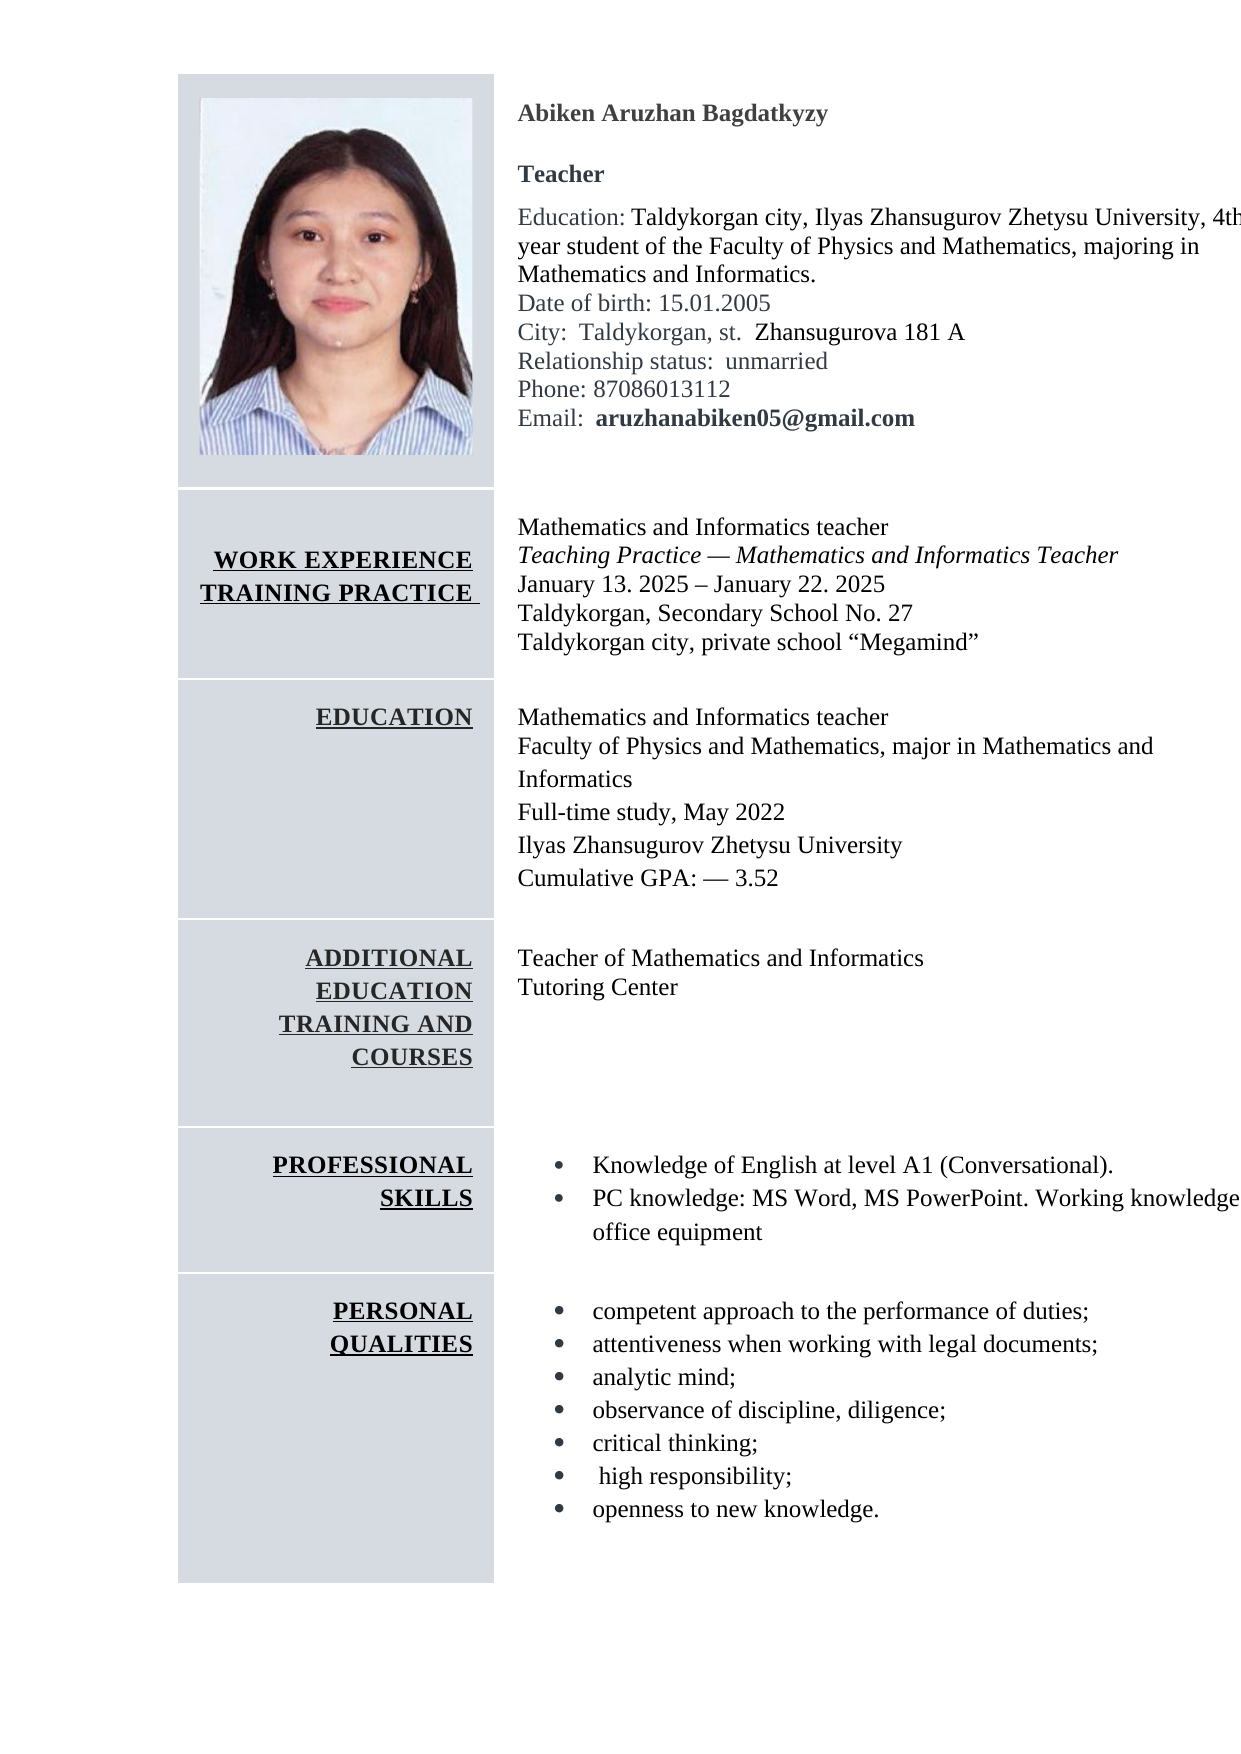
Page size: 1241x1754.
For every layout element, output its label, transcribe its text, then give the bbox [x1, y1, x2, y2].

table_cell competent approach to the performance of duties; attentiveness when working with legal documents; analytic mind; observance of discipline, diligence; critical thinking; high responsibility; openness to new knowledge. [496, 1274, 1239, 1583]
table_cell EDUCATION [178, 680, 494, 918]
table_cell PROFESSIONAL SKILLS [178, 1128, 494, 1272]
table_cell PERSONAL QUALITIES [178, 1274, 494, 1583]
table_cell WORK EXPERIENCE TRAINING PRACTICE [178, 490, 494, 678]
table_header Abiken Aruzhan Bagdatkyzy Teacher Education: Taldykorgan city, Ilyas Zhansugurov Zhetysu University, 4th-year student of the Faculty of Physics and Mathematics, majoring in Mathematics and Informatics. Date of birth: 15.01.2005 City: Taldykorgan, st. Zhansugurova 181 A Relationship status: unmarried Phone: 87086013112 Email: aruzhanabiken05@gmail.com [496, 76, 1239, 487]
table_cell Mathematics and Informatics teacher Faculty of Physics and Mathematics, major in Mathematics and Informatics Full-time study, May 2022 Ilyas Zhansugurov Zhetysu University Cumulative GPA: — 3.52 [496, 680, 1239, 918]
table_cell ADDITIONAL EDUCATION TRAINING AND COURSES [178, 920, 494, 1126]
table_cell Teacher of Mathematics and Informatics Tutoring Center [496, 920, 1239, 1126]
table_cell Knowledge of English at level A1 (Conversational). PC knowledge: MS Word, MS PowerPoint. Working knowledge of office equipment [496, 1128, 1239, 1272]
table_header [178, 74, 494, 487]
table_cell Mathematics and Informatics teacher Teaching Practice — Mathematics and Informatics Teacher January 13. 2025 – January 22. 2025 Taldykorgan, Secondary School No. 27 Taldykorgan city, private school “Megamind” [496, 490, 1239, 678]
picture [199, 98, 473, 455]
